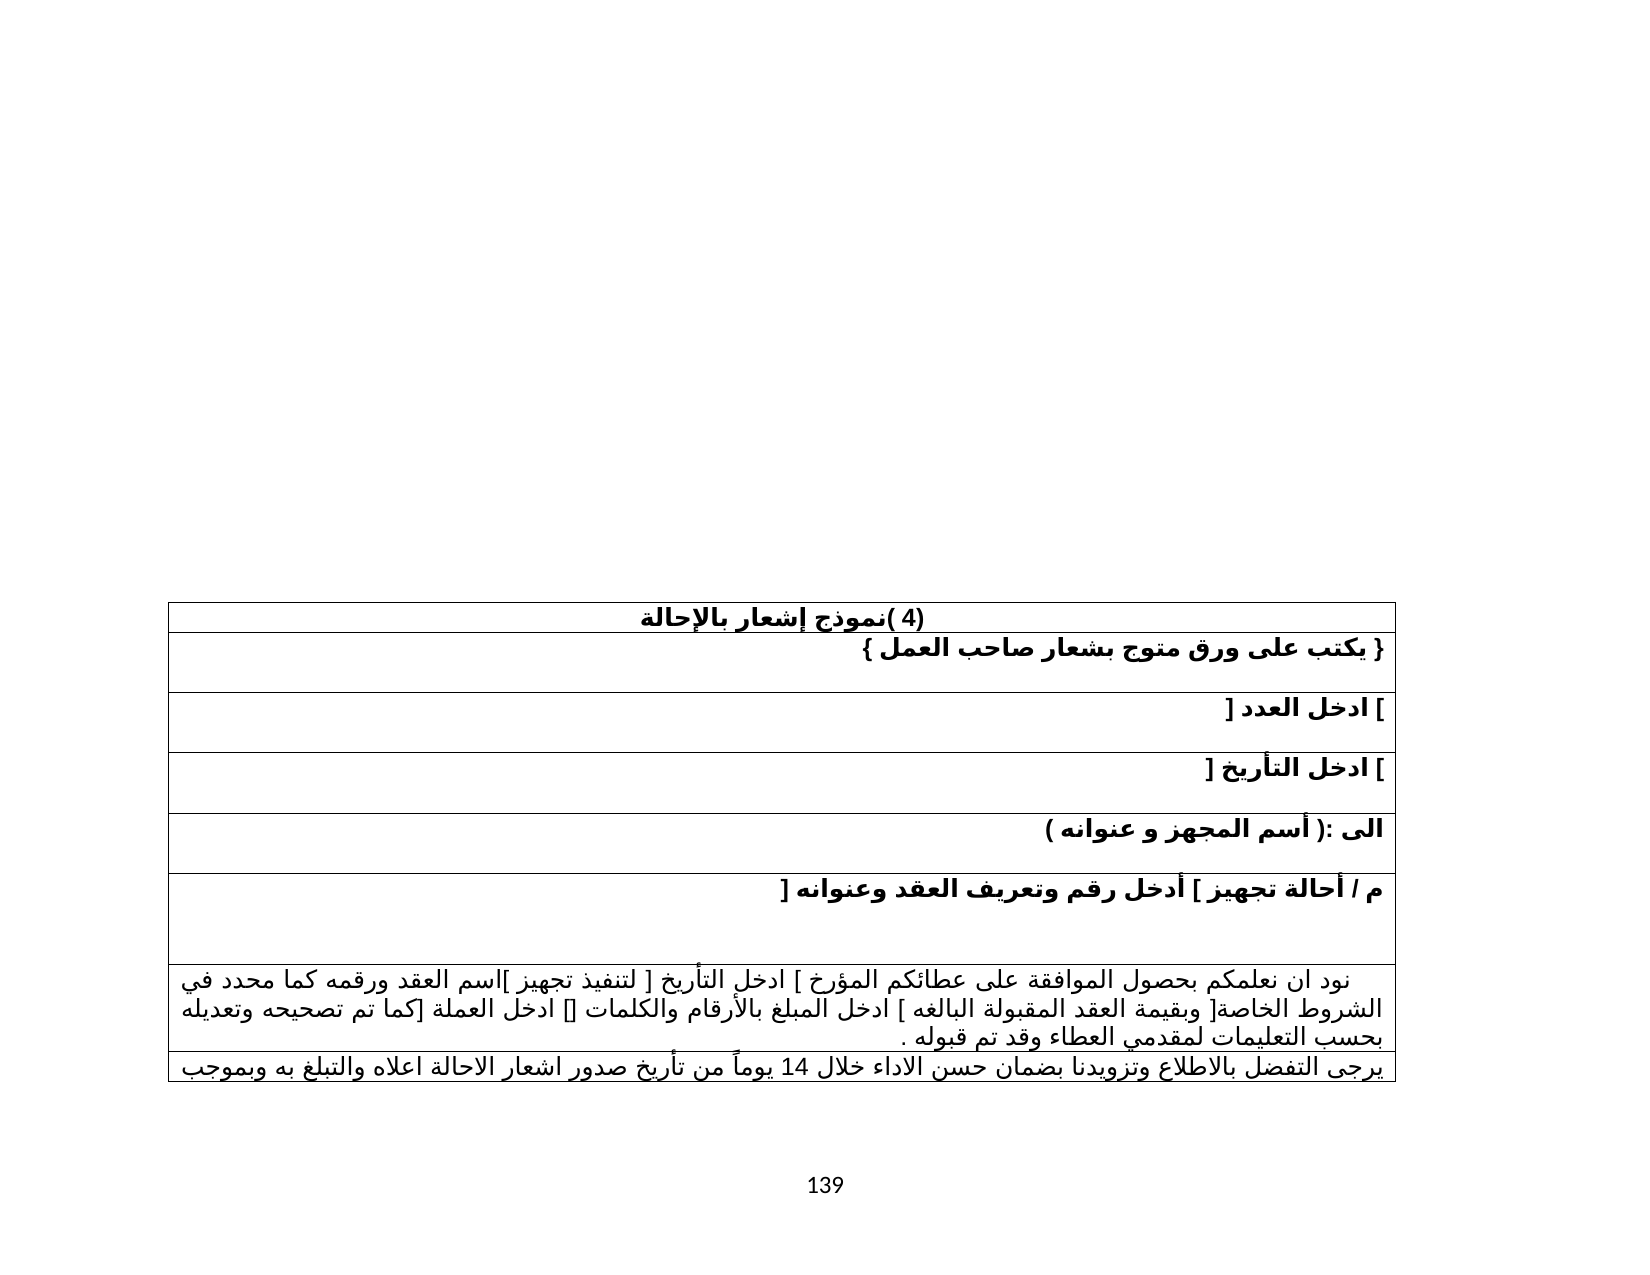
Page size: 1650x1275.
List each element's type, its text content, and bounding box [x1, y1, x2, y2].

table_cell م / أحالة تجهيز ] أدخل رقم وتعريف العقد وعنوانه [ [169, 874, 1395, 964]
table_cell نود ان نعلمكم بحصول الموافقة على عطائكم المؤرخ ] ادخل التأريخ [ لتنفيذ تجهيز ]اسم العقد ورقمه كما محدد في الشروط الخاصة[ وبقيمة العقد المقبولة البالغه ] ادخل المبلغ بالأرقام والكلمات [] ادخل العملة [كما تم تصحيحه وتعديله بحسب التعليمات لمقدمي العطاء وقد تم قبوله . [169, 965, 1395, 1051]
table_cell ] ادخل التأريخ [ [169, 753, 1395, 813]
table_cell ] ادخل العدد [ [169, 693, 1395, 752]
table_cell الى :( أسم المجهز و عنوانه ) [169, 814, 1395, 873]
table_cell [169, 1052, 1395, 1081]
table_cell { يكتب على ورق متوج بشعار صاحب العمل } [169, 633, 1395, 692]
table_header (4 )نموذج إشعار بالإحالة [169, 603, 1395, 632]
